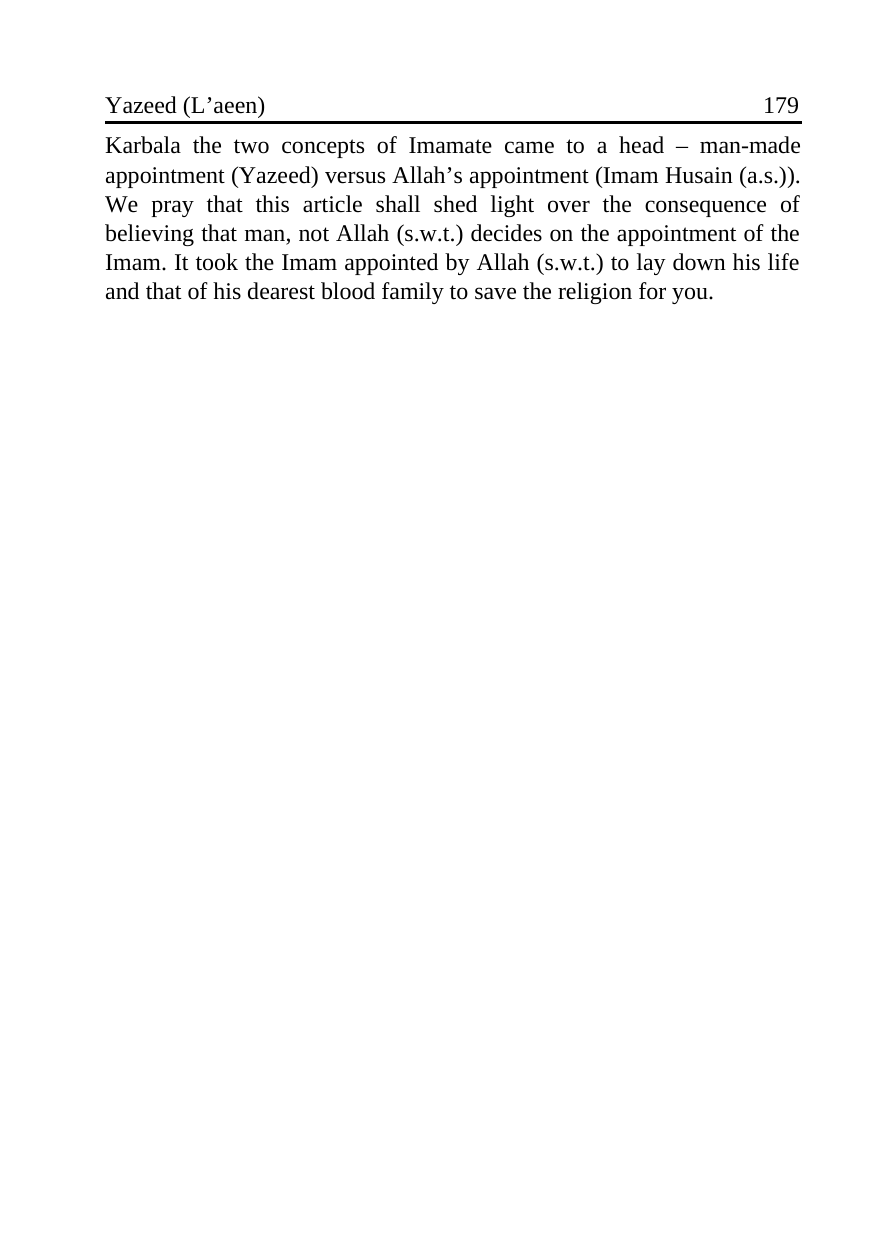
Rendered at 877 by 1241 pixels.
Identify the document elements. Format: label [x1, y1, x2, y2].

text [105, 131, 802, 306]
